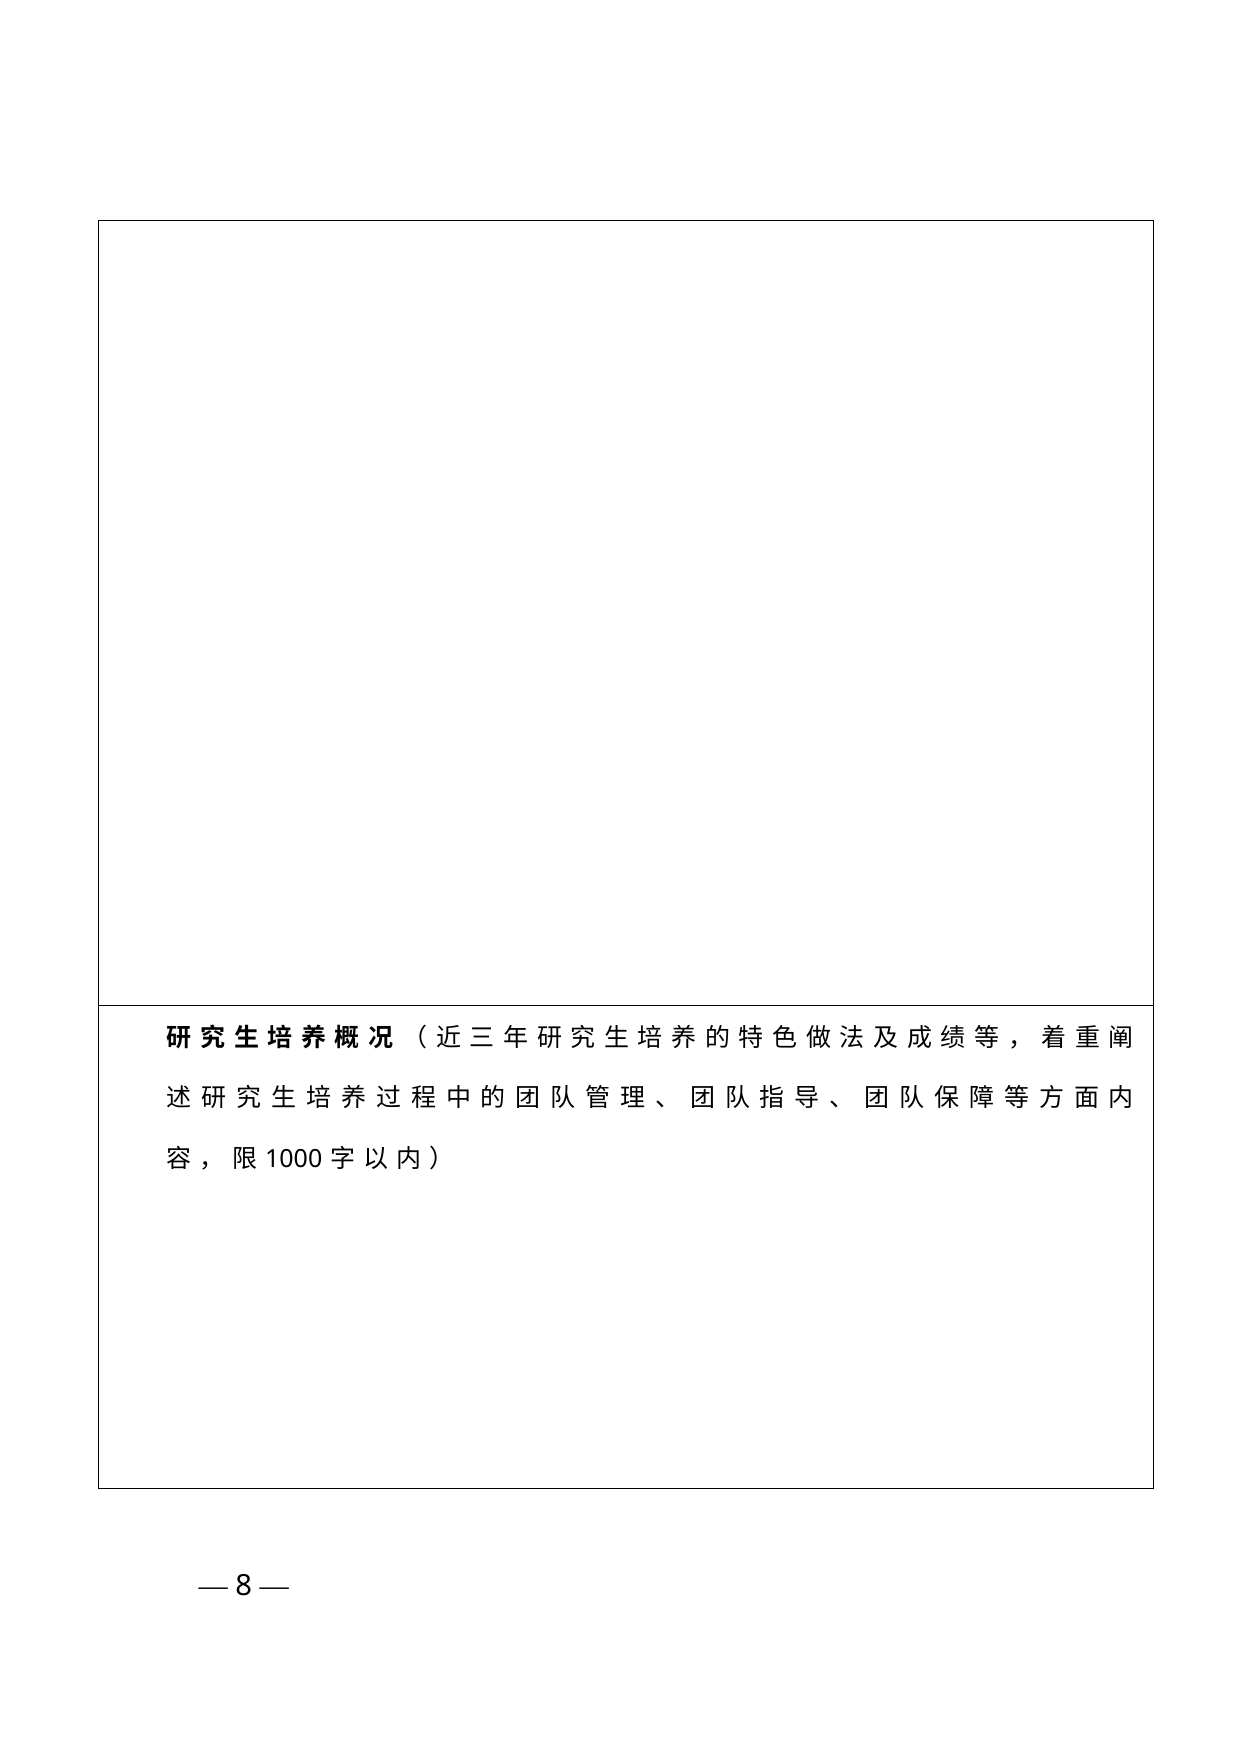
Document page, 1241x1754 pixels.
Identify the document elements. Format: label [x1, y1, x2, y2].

table_cell [99, 1006, 1153, 1488]
table_cell [99, 221, 1153, 1004]
